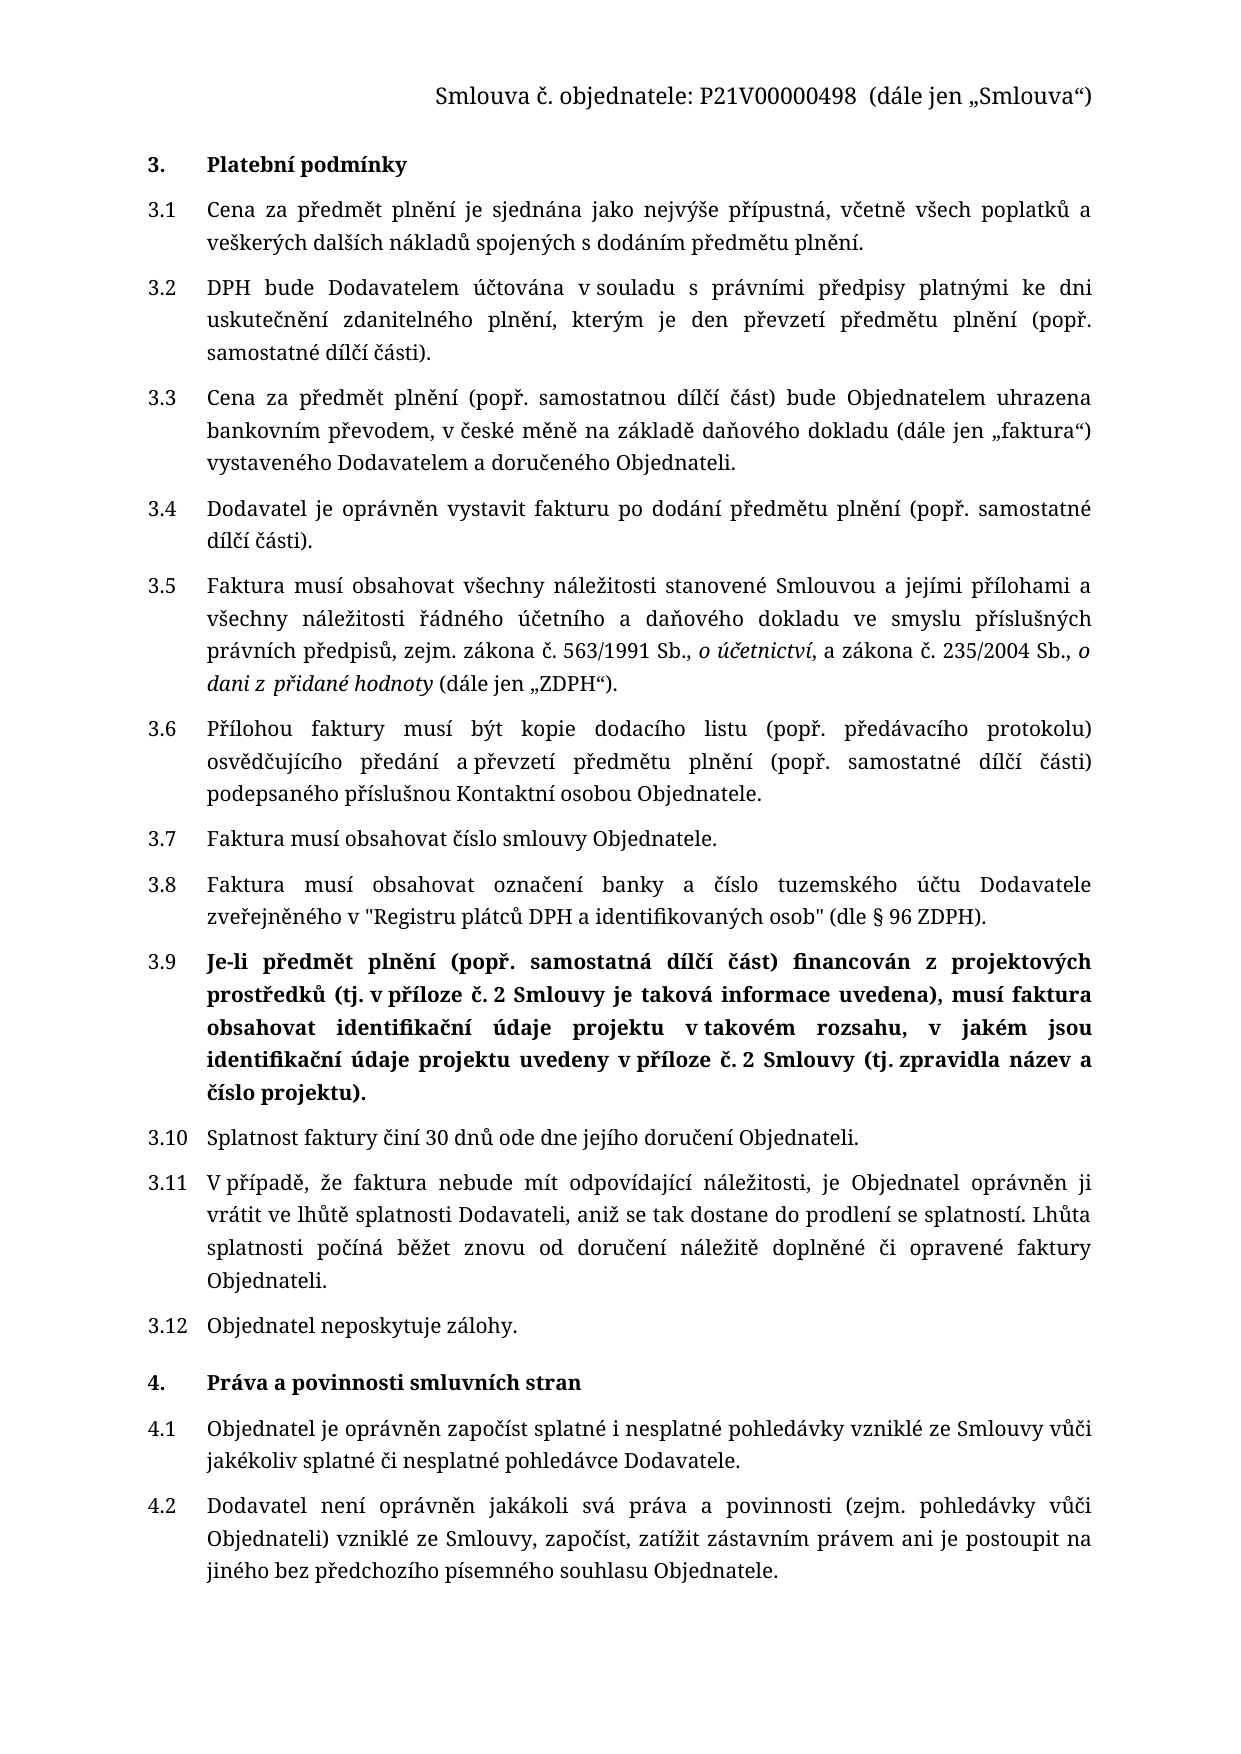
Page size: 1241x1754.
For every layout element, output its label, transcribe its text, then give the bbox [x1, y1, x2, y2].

list Cena za předmět plnění (popř. samostatnou dílčí část) bude Objednatelem uhrazena bankovním převodem, v české měně na základě daňového dokladu (dále jen „faktura“) vystaveného Dodavatelem a doručeného Objednateli. [148, 383, 1093, 477]
list Faktura musí obsahovat všechny náležitosti stanovené Smlouvou a jejími přílohami a všechny náležitosti řádného účetního a daňového dokladu ve smyslu příslušných právních předpisů, zejm. zákona č. 563/1991 Sb., o účetnictví, a zákona č. 235/2004 Sb., o dani z přidané hodnoty (dále jen „ZDPH“). [148, 571, 1093, 698]
list Přílohou faktury musí být kopie dodacího listu (popř. předávacího protokolu) osvědčujícího předání a převzetí předmětu plnění (popř. samostatné dílčí části) podepsaného příslušnou Kontaktní osobou Objednatele. [148, 714, 1093, 808]
list Objednatel je oprávněn započíst splatné i nesplatné pohledávky vzniklé ze Smlouvy vůči jakékoliv splatné či nesplatné pohledávce Dodavatele. [148, 1414, 1093, 1475]
list Cena za předmět plnění je sjednána jako nejvýše přípustná, včetně všech poplatků a veškerých dalších nákladů spojených s dodáním předmětu plnění. [148, 195, 1093, 256]
list Dodavatel je oprávněn vystavit fakturu po dodání předmětu plnění (popř. samostatné dílčí části). [148, 494, 1093, 555]
list DPH bude Dodavatelem účtována v souladu s právními předpisy platnými ke dni uskutečnění zdanitelného plnění, kterým je den převzetí předmětu plnění (popř. samostatné dílčí části). [148, 273, 1093, 367]
list Práva a povinnosti smluvních stran [148, 1368, 1093, 1397]
list Splatnost faktury činí 30 dnů ode dne jejího doručení Objednateli. [148, 1123, 1093, 1151]
list Dodavatel není oprávněn jakákoli svá práva a povinnosti (zejm. pohledávky vůči Objednateli) vzniklé ze Smlouvy, započíst, zatížit zástavním právem ani je postoupit na jiného bez předchozího písemného souhlasu Objednatele. [148, 1491, 1093, 1585]
list Platební podmínky [148, 150, 1093, 179]
list V případě, že faktura nebude mít odpovídající náležitosti, je Objednatel oprávněn ji vrátit ve lhůtě splatnosti Dodavateli, aniž se tak dostane do prodlení se splatností. Lhůta splatnosti počíná běžet znovu od doručení náležitě doplněné či opravené faktury Objednateli. [148, 1168, 1093, 1294]
list Faktura musí obsahovat označení banky a číslo tuzemského účtu Dodavatele zveřejněného v "Registru plátců DPH a identifikovaných osob" (dle § 96 ZDPH). [148, 870, 1093, 931]
list Je-li předmět plnění (popř. samostatná dílčí část) financován z projektových prostředků (tj. v příloze č. 2 Smlouvy je taková informace uvedena), musí faktura obsahovat identifikační údaje projektu v takovém rozsahu, v jakém jsou identifikační údaje projektu uvedeny v příloze č. 2 Smlouvy (tj. zpravidla název a číslo projektu). [148, 947, 1093, 1106]
list Faktura musí obsahovat číslo smlouvy Objednatele. [148, 824, 1093, 853]
list Objednatel neposkytuje zálohy. [148, 1311, 1093, 1339]
